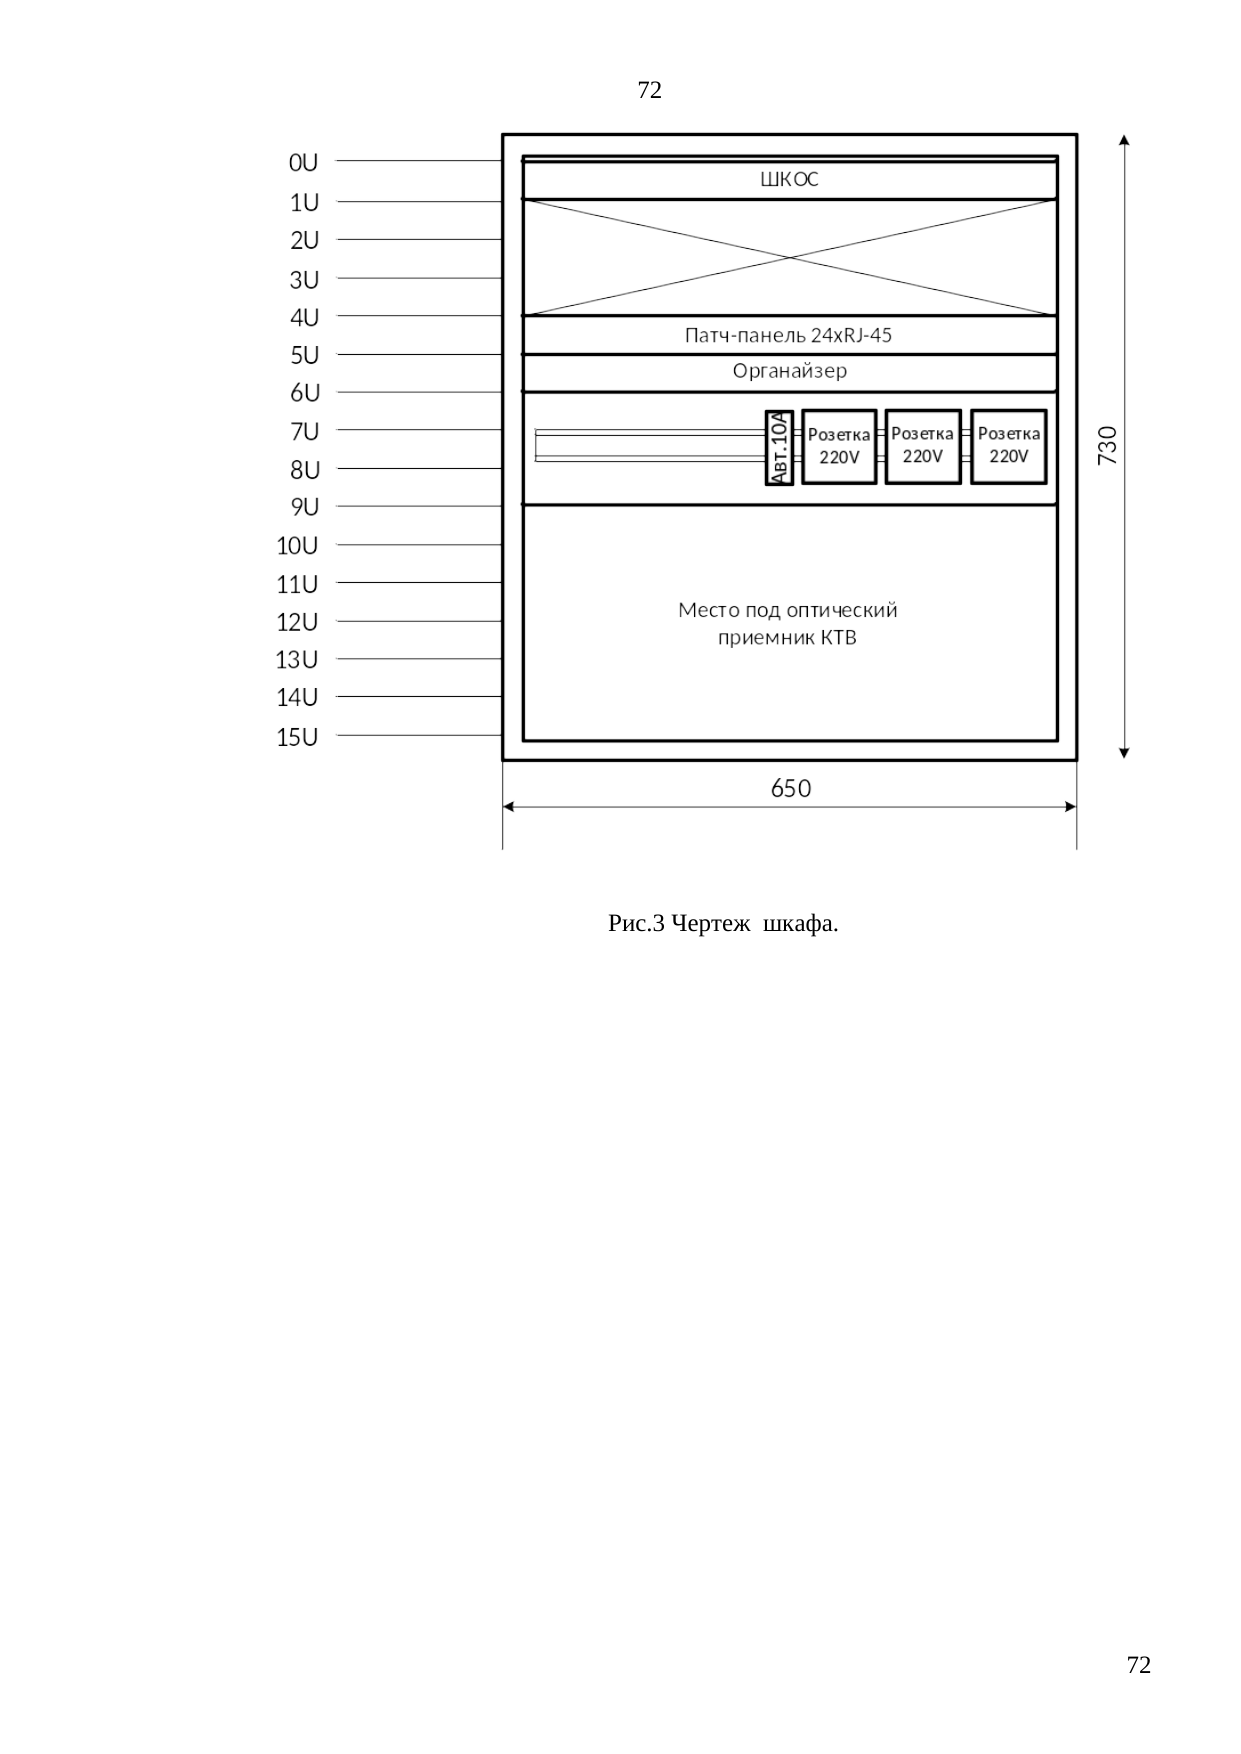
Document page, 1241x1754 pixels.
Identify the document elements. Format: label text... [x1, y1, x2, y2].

text Рис.3 Чертеж шкафа. [295, 908, 1152, 937]
